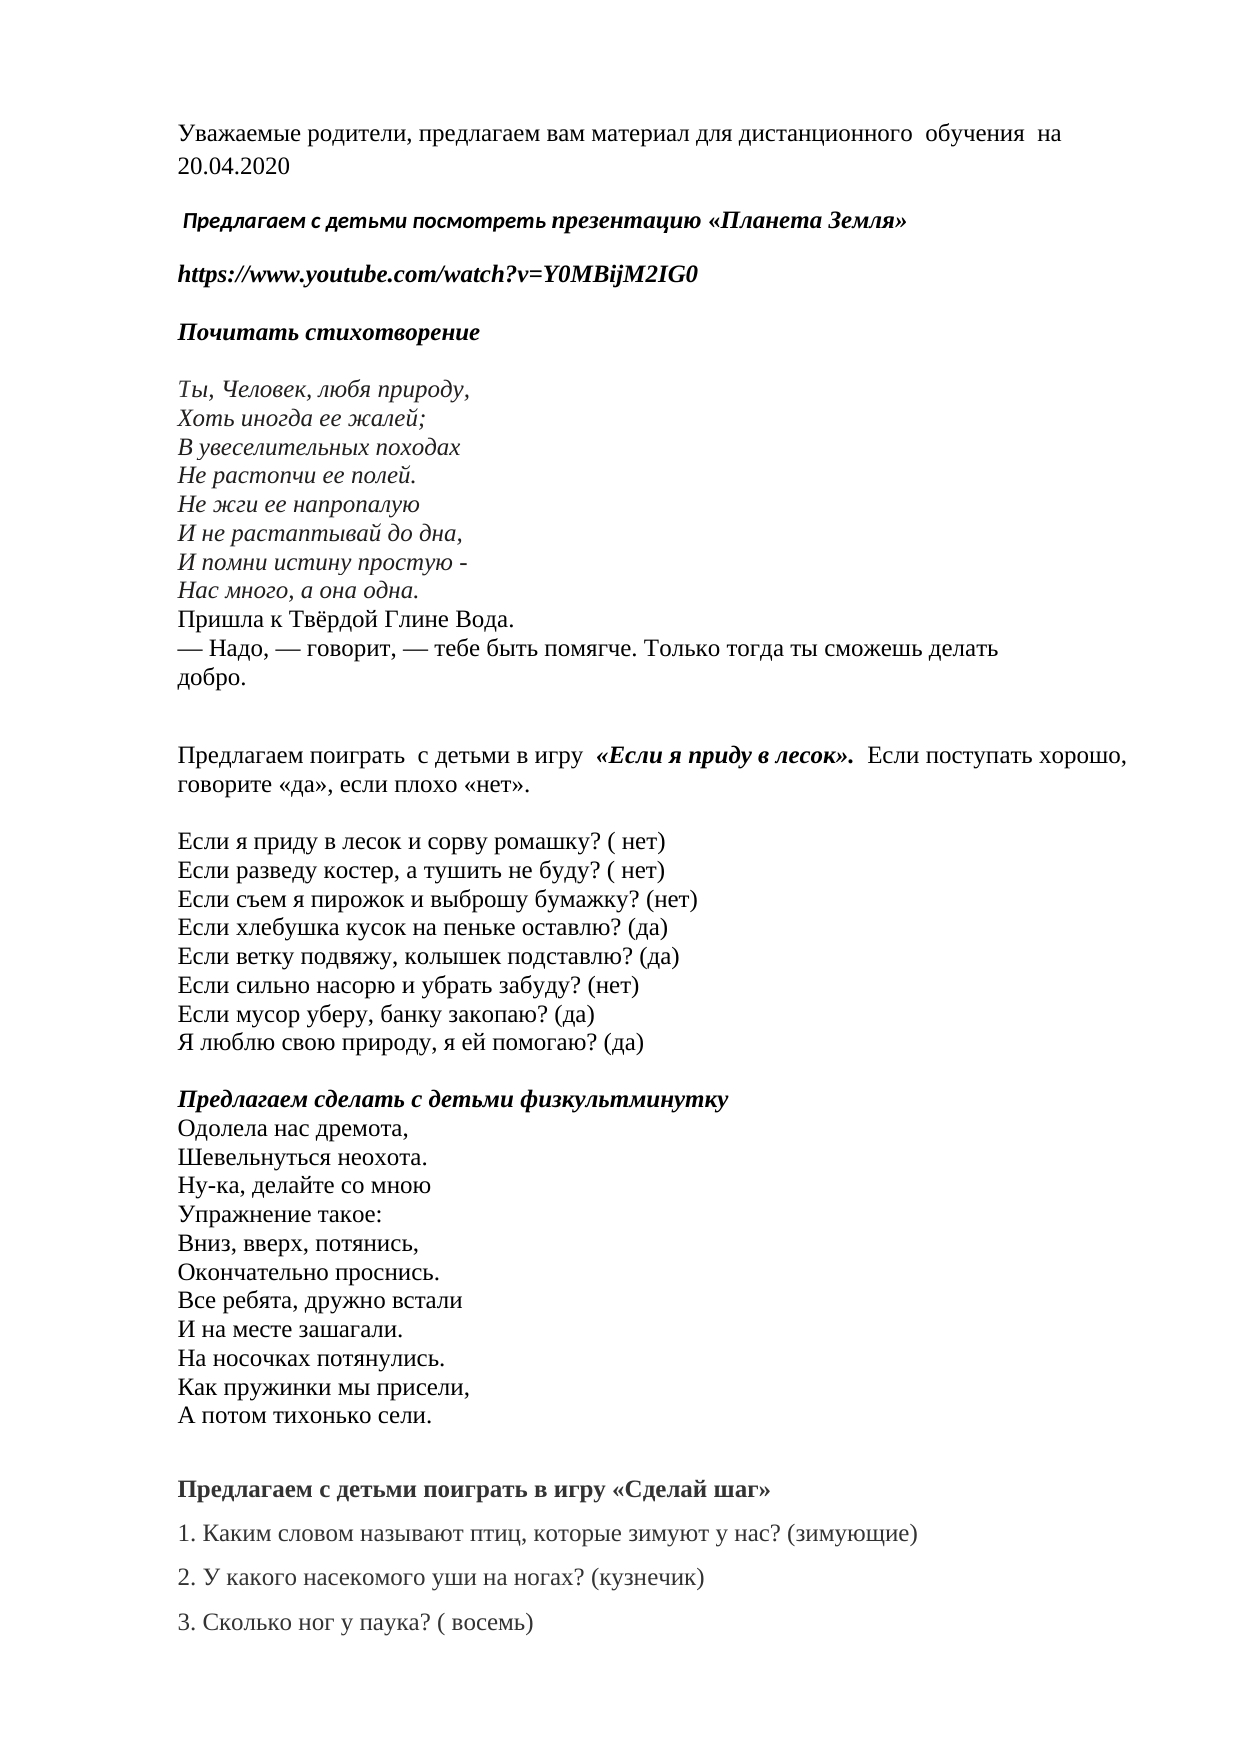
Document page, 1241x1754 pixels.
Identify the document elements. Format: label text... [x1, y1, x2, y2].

text Почитать стихотворение [177, 317, 1152, 345]
text Упражнение такое: [177, 1199, 1152, 1228]
text — Надо, — говорит, — тебе быть помягче. Только тогда ты сможешь делать [177, 633, 1152, 662]
text Предлагаем с детьми поиграть в игру «Сделай шаг» [177, 1474, 1152, 1502]
text Если съем я пирожок и выброшу бумажку? (нет) [177, 884, 1152, 912]
text Если разведу костер, а тушить не буду? ( нет) [177, 855, 1152, 884]
text 1. Каким словом называют птиц, которые зимуют у нас? (зимующие) [177, 1518, 1152, 1547]
text Ну-ка, делайте со мною [177, 1171, 1152, 1199]
text На носочках потянулись. [177, 1343, 1152, 1372]
text А потом тихонько сели. [177, 1401, 1152, 1429]
text Окончательно проснись. [177, 1257, 1152, 1286]
text И на месте зашагали. [177, 1314, 1152, 1343]
text Шевельнуться неохота. [177, 1142, 1152, 1171]
text Уважаемые родители, предлагаем вам материал для дистанционного обучения на 20.04.2020 [177, 118, 1152, 180]
text Все ребята, дружно встали [177, 1286, 1152, 1314]
text Если мусор уберу, банку закопаю? (да) [177, 999, 1152, 1027]
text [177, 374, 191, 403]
text Если я приду в лесок и сорву ромашку? ( нет) [177, 826, 1152, 855]
text Предлагаем сделать с детьми физкультминутку [177, 1084, 1152, 1113]
text Предлагаем поиграть с детьми в игру «Если я приду в лесок». Если поступать хорошо, говорите «да», если плохо «нет». [177, 740, 1152, 797]
text Предлагаем с детьми посмотреть презентацию «Планета Земля» [177, 205, 1152, 234]
text Если сильно насорю и убрать забуду? (нет) [177, 970, 1152, 999]
text 3. Сколько ног у паука? ( восемь) [177, 1607, 1152, 1636]
text 2. У какого насекомого уши на ногах? (кузнечик) [177, 1562, 1152, 1591]
text Одолела нас дремота, [177, 1113, 1152, 1142]
text Если ветку подвяжу, колышек подставлю? (да) [177, 941, 1152, 970]
text добро. [177, 662, 1152, 690]
text Вниз, вверх, потянись, [177, 1228, 1152, 1257]
text Я люблю свою природу, я ей помогаю? (да) [177, 1027, 1152, 1056]
text https://www.youtube.com/watch?v=Y0MBijM2IG0 [177, 259, 1152, 288]
text Пришла к Твёрдой Глине Вода. [177, 604, 1152, 633]
text Как пружинки мы присели, [177, 1372, 1152, 1401]
text Ты, Человек, любя природу, Хоть иногда ее жалей; В увеселительных походах Не растопчи ее полей. Не жги ее напропалую И не растаптывай до дна, И помни истину простую - Нас много, а она одна. [417, 374, 1152, 604]
text Если хлебушка кусок на пеньке оставлю? (да) [177, 912, 1152, 941]
